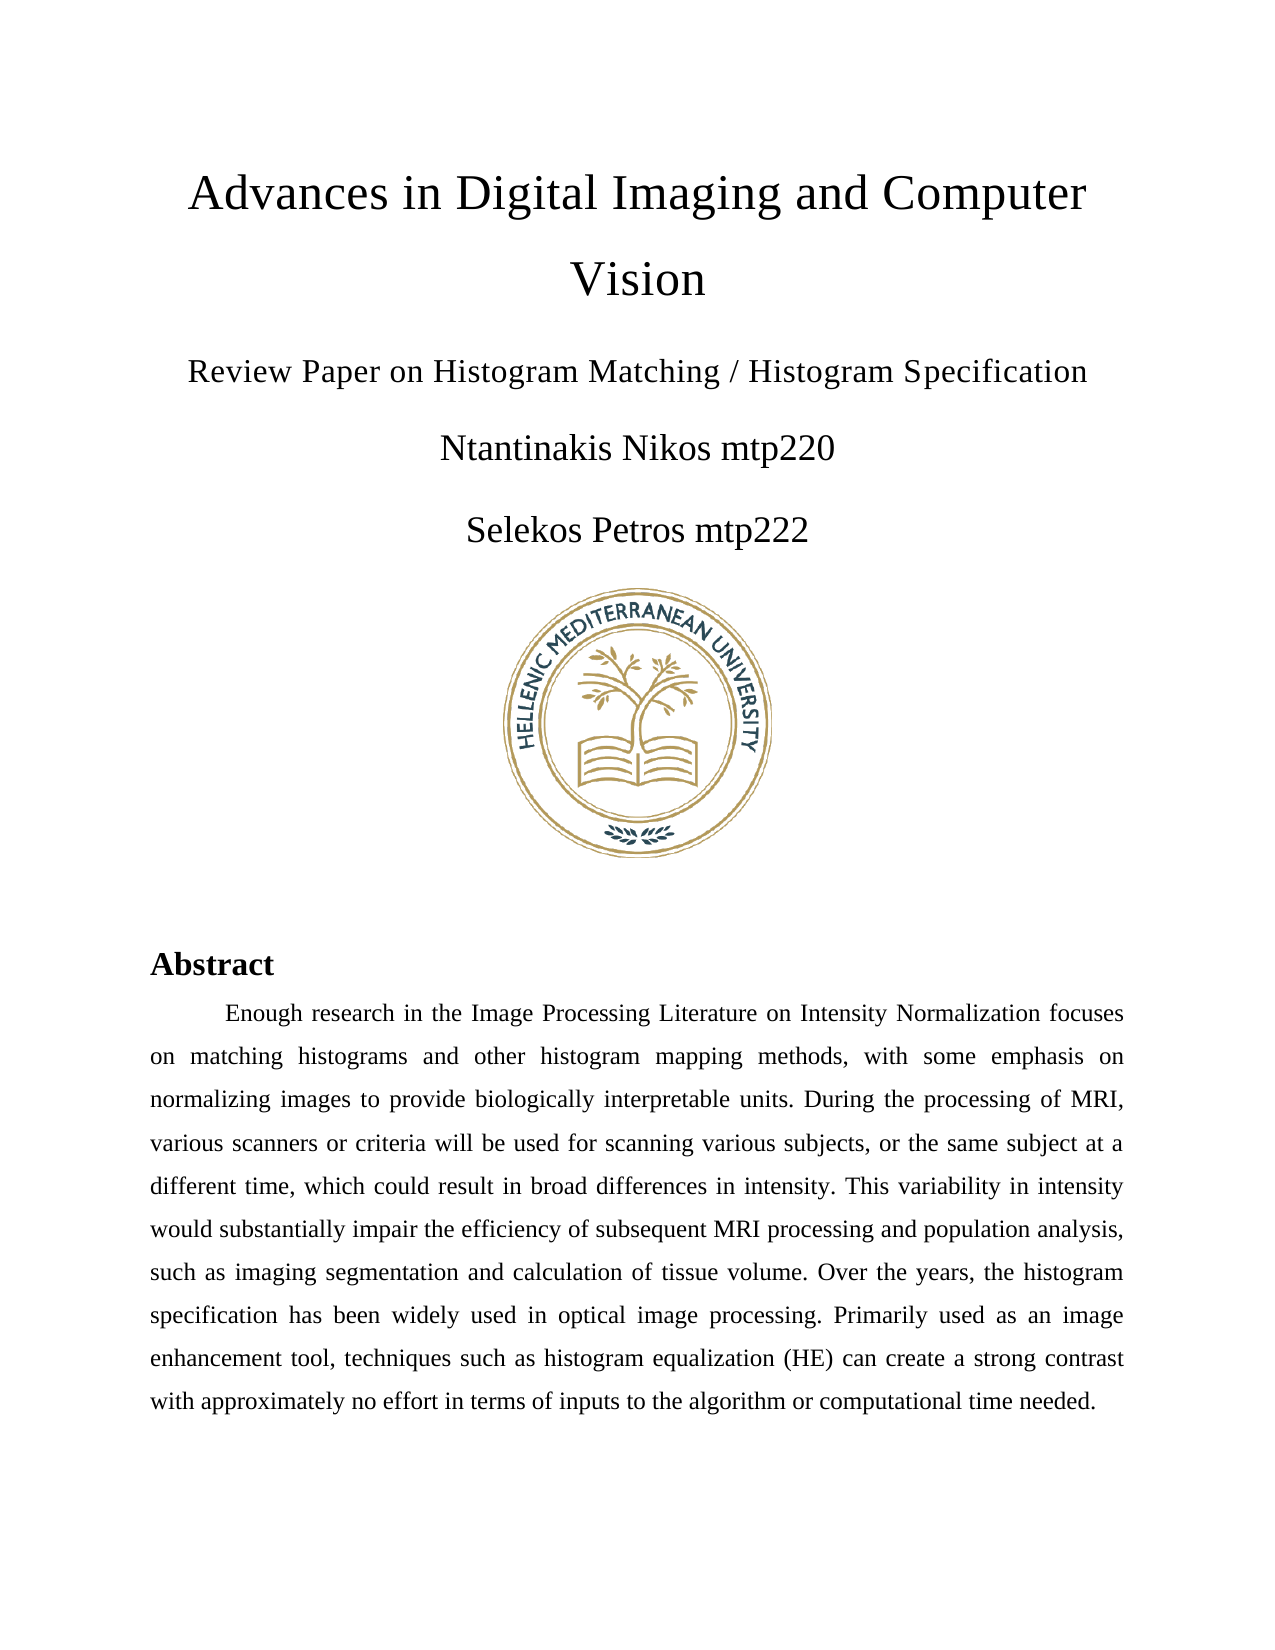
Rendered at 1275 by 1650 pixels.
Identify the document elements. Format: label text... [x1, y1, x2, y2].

text Selekos Petros mtp222 [150, 507, 1125, 550]
picture [503, 588, 772, 858]
text Enough research in the Image Processing Literature on Intensity Normalization focuses on matching histograms and other histogram mapping methods, with some emphasis on normalizing images to provide biologically interpretable units. During the processing of MRI, various scanners or criteria will be used for scanning various subjects, or the same subject at a different time, which could result in broad differences in intensity. This variability in intensity would substantially impair the efficiency of subsequent MRI processing and population analysis, such as imaging segmentation and calculation of tissue volume. Over the years, the histogram specification has been widely used in optical image processing. Primarily used as an image enhancement tool, techniques such as histogram equalization (HE) can create a strong contrast with approximately no effort in terms of inputs to the algorithm or computational time needed. [150, 998, 1125, 1415]
text Review Paper on Histogram Matching / Histogram Specification [150, 352, 1125, 390]
text Ntantinakis Nikos mtp220 [150, 426, 1125, 469]
subtitle Abstract [150, 944, 1125, 983]
text Advances in Digital Imaging and Computer Vision [150, 162, 1125, 306]
